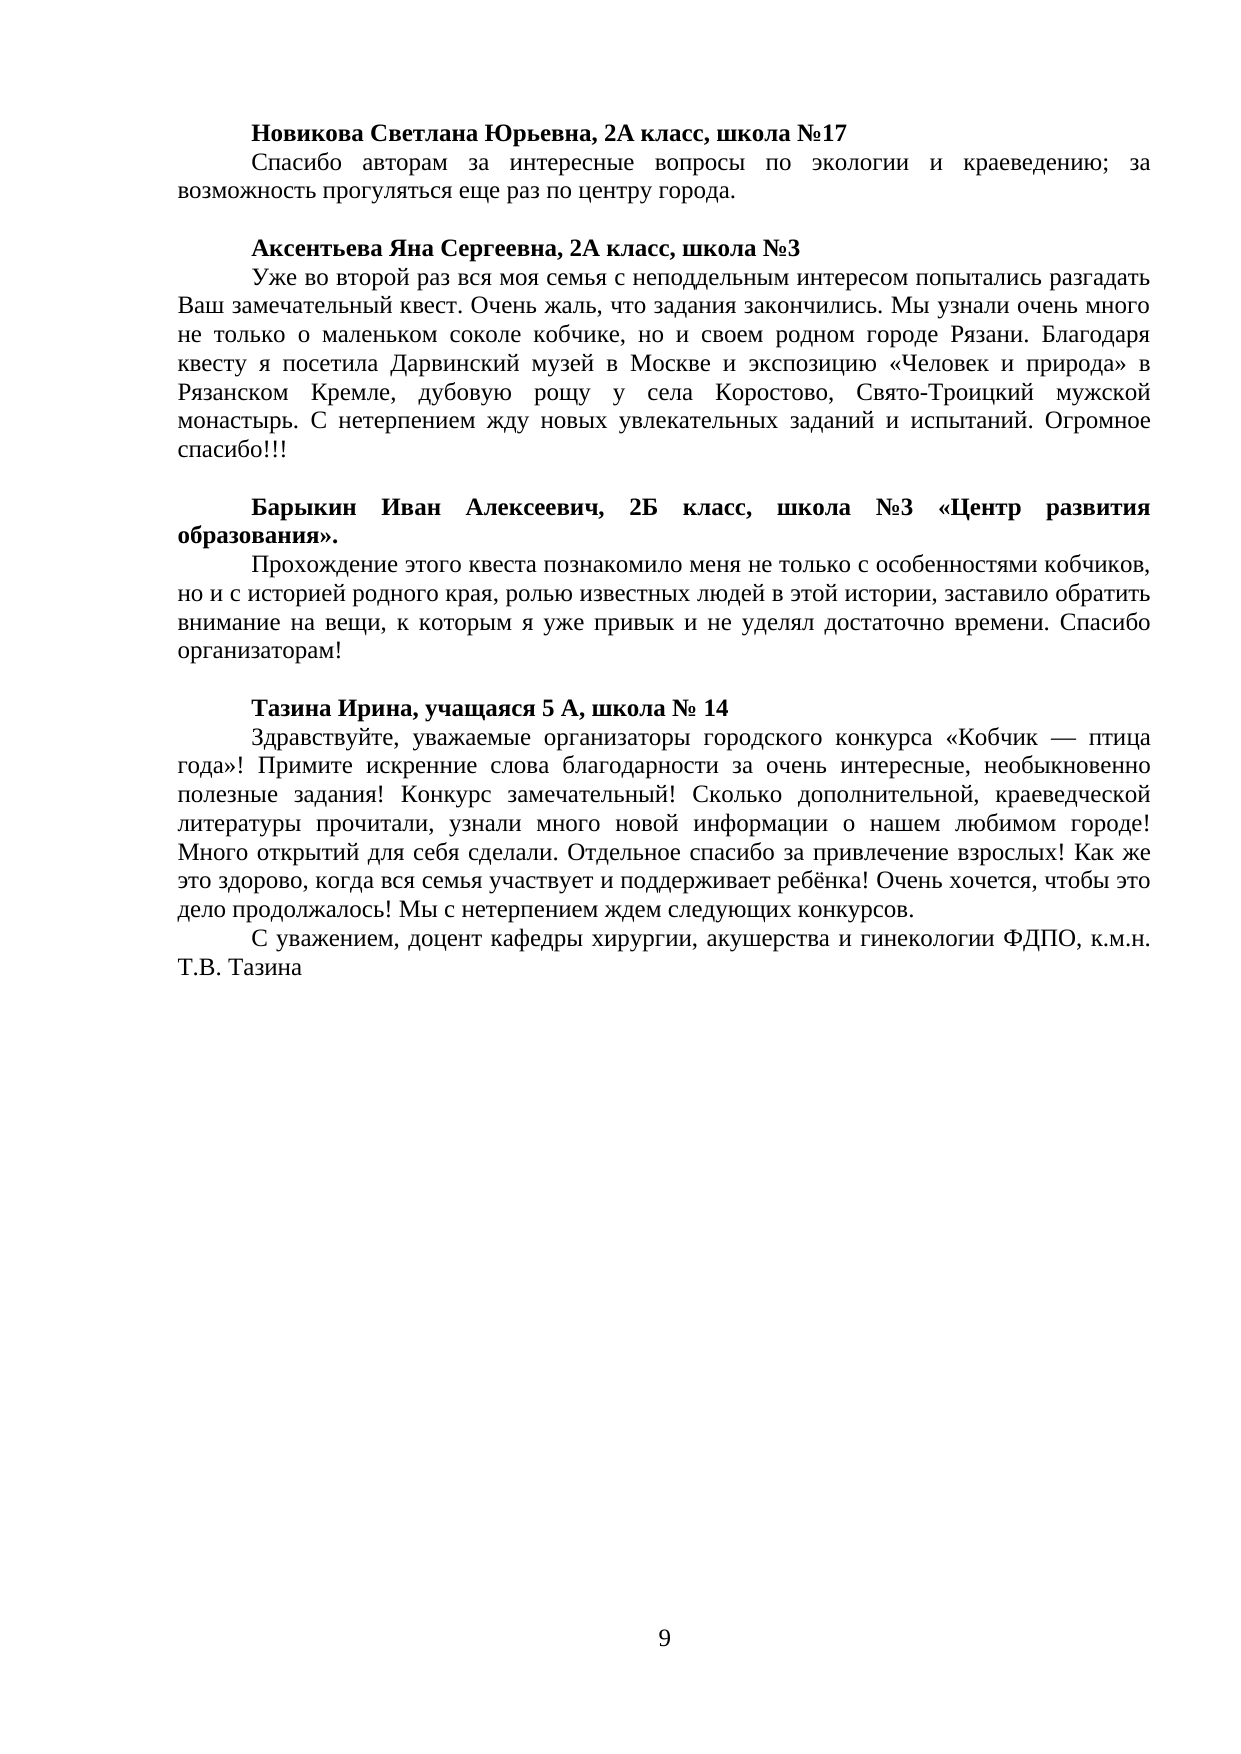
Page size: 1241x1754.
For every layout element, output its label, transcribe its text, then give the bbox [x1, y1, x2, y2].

text Новикова Светлана Юрьевна, 2А класс, школа №17 [177, 118, 1152, 147]
text Барыкин Иван Алексеевич, 2Б класс, школа №3 «Центр развития образования». [177, 492, 1152, 549]
text Тазина Ирина, учащаяся 5 А, школа № 14 [177, 693, 1152, 722]
text Аксентьева Яна Сергеевна, 2А класс, школа №3 [177, 233, 1152, 262]
text Спасибо авторам за интересные вопросы по экологии и краеведению; за возможность прогуляться еще раз по центру города. [177, 147, 1152, 204]
list Прохождение этого квеста познакомило меня не только с особенностями кобчиков, но и с историей родного края, ролью известных людей в этой истории, заставило обратить внимание на вещи, к которым я уже привык и не уделял достаточно времени. Спасибо организаторам! [177, 549, 1152, 664]
text Уже во второй раз вся моя семья с неподдельным интересом попытались разгадать Ваш замечательный квест. Очень жаль, что задания закончились. Мы узнали очень много не только о маленьком соколе кобчике, но и своем родном городе Рязани. Благодаря квесту я посетила Дарвинский музей в Москве и экспозицию «Человек и природа» в Рязанском Кремле, дубовую рощу у села Коростово, Свято-Троицкий мужской монастырь. С нетерпением жду новых увлекательных заданий и испытаний. Огромное спасибо!!! [177, 262, 1152, 463]
text С уважением, доцент кафедры хирургии, акушерства и гинекологии ФДПО, к.м.н. Т.В. Тазина [177, 923, 1152, 981]
text Здравствуйте, уважаемые организаторы городского конкурса «Кобчик — птица года»! Примите искренние слова благодарности за очень интересные, необыкновенно полезные задания! Конкурс замечательный! Сколько дополнительной, краеведческой литературы прочитали, узнали много новой информации о нашем любимом городе! Много открытий для себя сделали. Отдельное спасибо за привлечение взрослых! Как же это здорово, когда вся семья участвует и поддерживает ребёнка! Очень хочется, чтобы это дело продолжалось! Мы с нетерпением ждем следующих конкурсов. [177, 722, 1152, 923]
